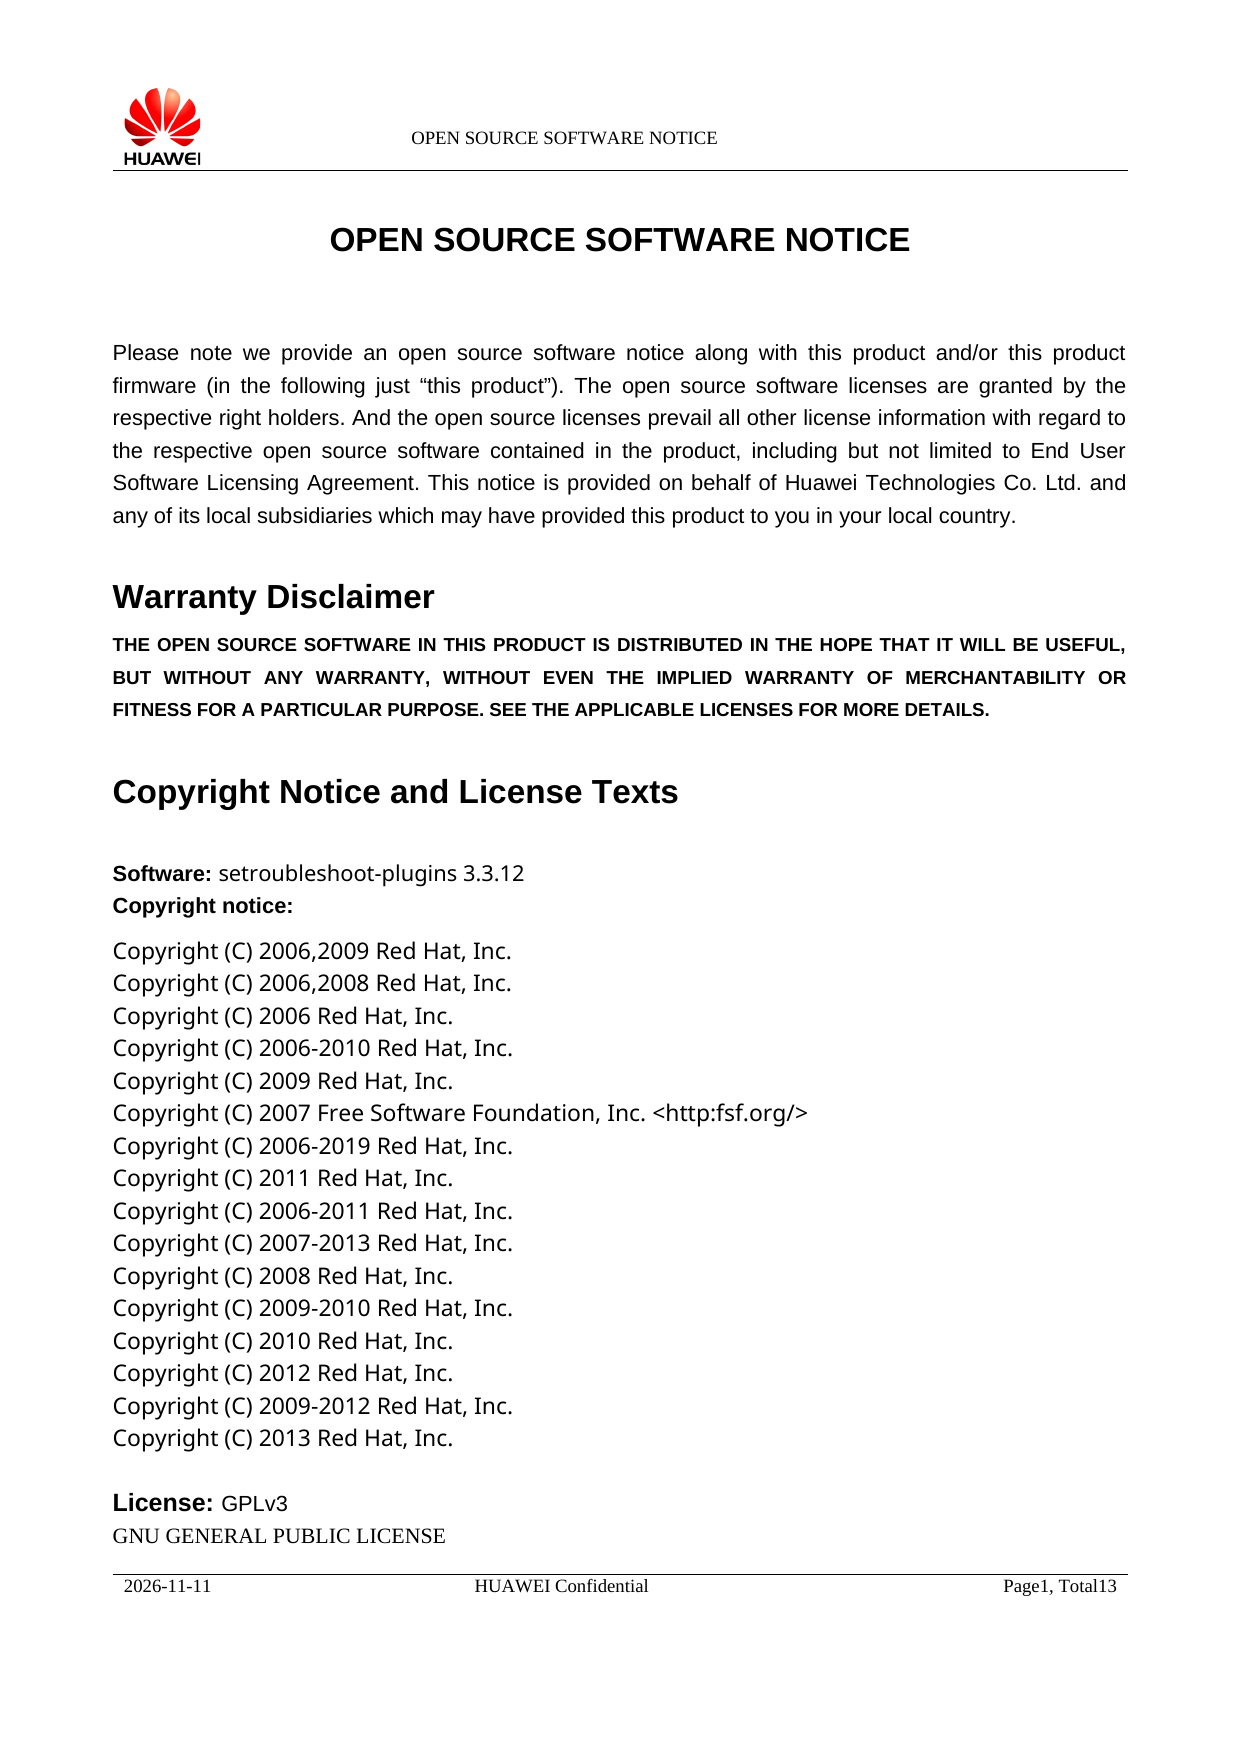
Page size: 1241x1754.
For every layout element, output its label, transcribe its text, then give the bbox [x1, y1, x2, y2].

text Copyright Notice and License Texts [112, 759, 1128, 824]
picture [124, 88, 201, 165]
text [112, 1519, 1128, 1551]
text License: GPLv3 [112, 1486, 1128, 1519]
text Warranty Disclaimer [112, 564, 1128, 629]
title Software: setroubleshoot-plugins 3.3.12 [112, 856, 1128, 889]
text Copyright notice: [112, 889, 1128, 921]
text The open source software in this product is distributed in the hope that it will be useful, but WITHOUT ANY WARRANTY, without even the implied warranty of MERCHANTABILITY or FITNESS FOR A PARTICULAR PURPOSE. See the applicable licenses for more details. [112, 629, 1128, 726]
text Please note we provide an open source software notice along with this product and/or this product firmware (in the following just “this product”). The open source software licenses are granted by the respective right holders. And the open source licenses prevail all other license information with regard to the respective open source software contained in the product, including but not limited to End User Software Licensing Agreement. This notice is provided on behalf of Huawei Technologies Co. Ltd. and any of its local subsidiaries which may have provided this product to you in your local country. [112, 336, 1128, 531]
text Copyright (C) 2006,2009 Red Hat, Inc. Copyright (C) 2006,2008 Red Hat, Inc. Copyright (C) 2006 Red Hat, Inc. Copyright (C) 2006-2010 Red Hat, Inc. Copyright (C) 2009 Red Hat, Inc. Copyright (C) 2007 Free Software Foundation, Inc. <http:fsf.org/> Copyright (C) 2006-2019 Red Hat, Inc. Copyright (C) 2011 Red Hat, Inc. Copyright (C) 2006-2011 Red Hat, Inc. Copyright (C) 2007-2013 Red Hat, Inc. Copyright (C) 2008 Red Hat, Inc. Copyright (C) 2009-2010 Red Hat, Inc. Copyright (C) 2010 Red Hat, Inc. Copyright (C) 2012 Red Hat, Inc. Copyright (C) 2009-2012 Red Hat, Inc. Copyright (C) 2013 Red Hat, Inc. [112, 934, 1128, 1486]
text OPEN SOURCE SOFTWARE NOTICE [112, 206, 1128, 271]
